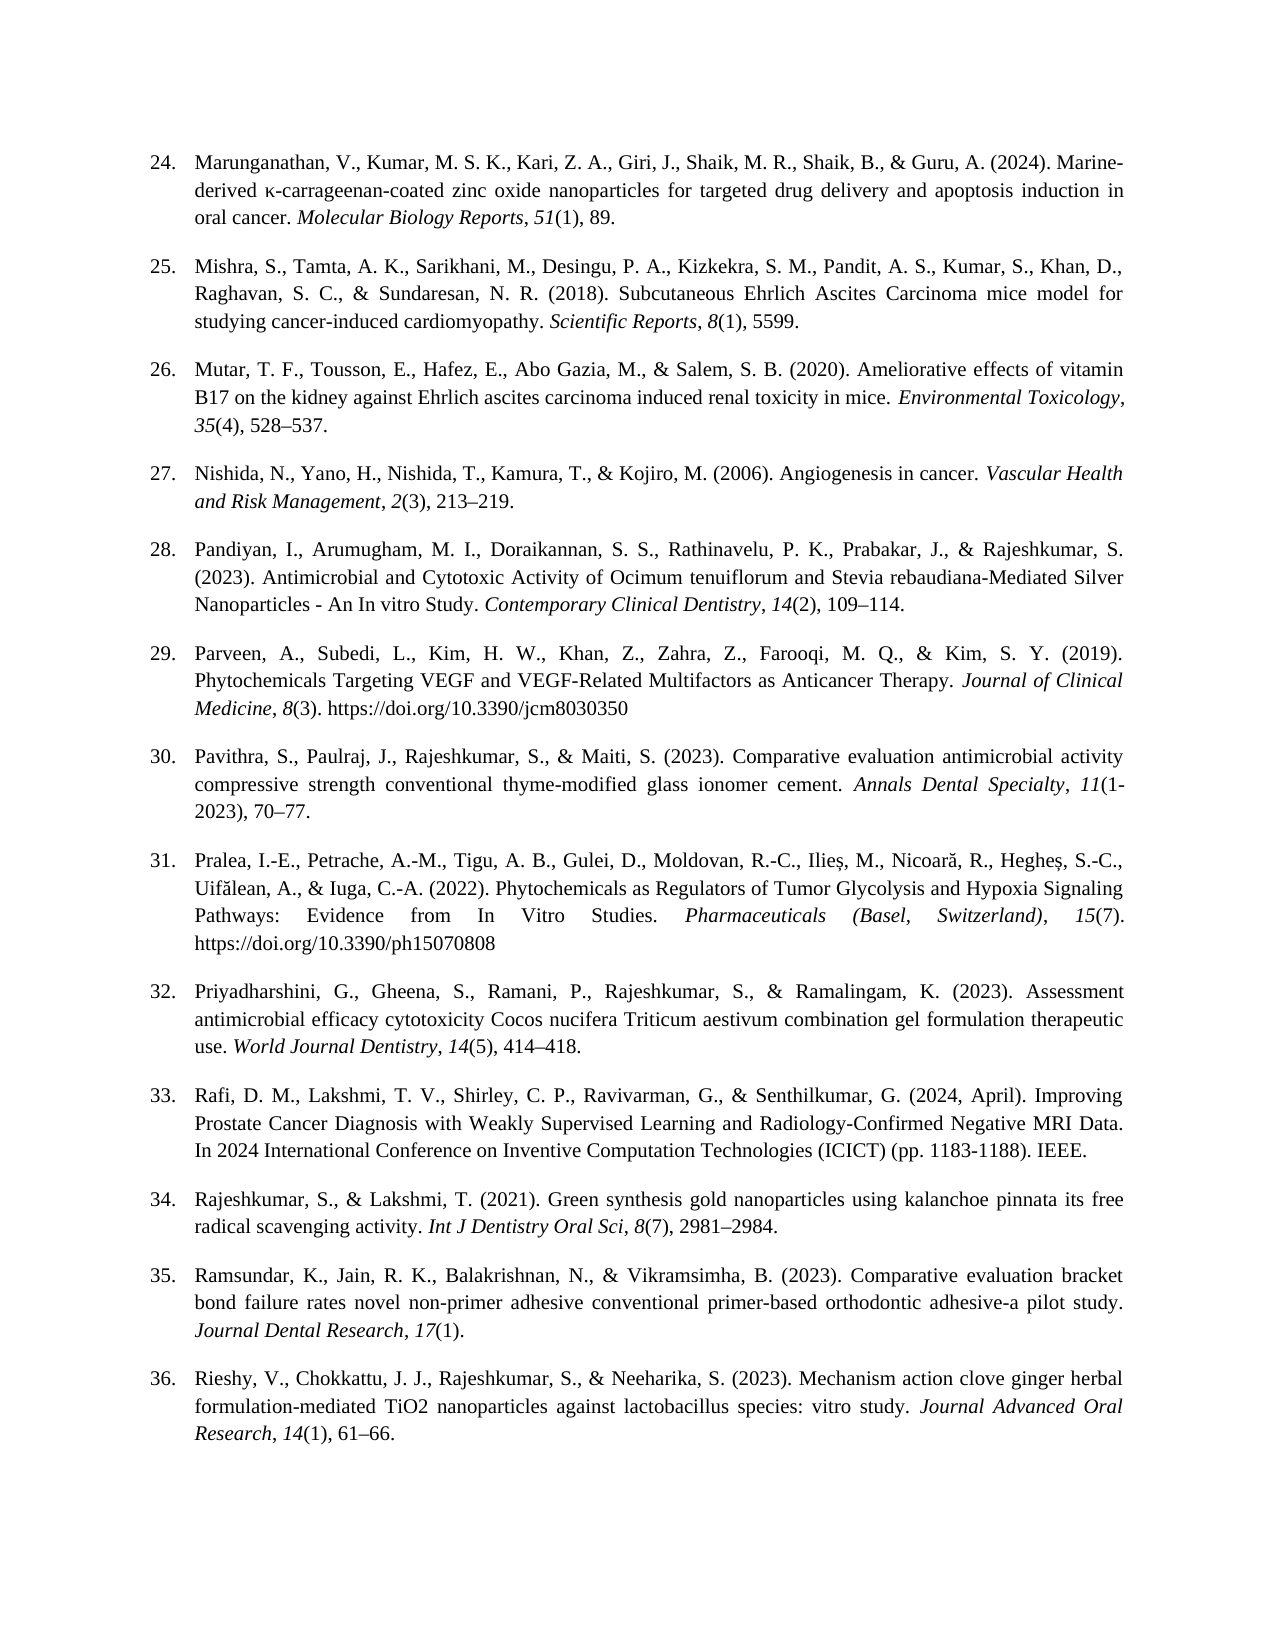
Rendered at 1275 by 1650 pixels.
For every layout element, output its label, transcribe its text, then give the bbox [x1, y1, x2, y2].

text Rajeshkumar, S., & Lakshmi, T. (2021). Green synthesis gold nanoparticles using kalanchoe pinnata its free radical scavenging activity. Int J Dentistry Oral Sci, 8(7), 2981–2984. [150, 1186, 1125, 1238]
text Parveen, A., Subedi, L., Kim, H. W., Khan, Z., Zahra, Z., Farooqi, M. Q., & Kim, S. Y. (2019). Phytochemicals Targeting VEGF and VEGF-Related Multifactors as Anticancer Therapy. Journal of Clinical Medicine, 8(3). https://doi.org/10.3390/jcm8030350 [150, 641, 1125, 720]
text Rafi, D. M., Lakshmi, T. V., Shirley, C. P., Ravivarman, G., & Senthilkumar, G. (2024, April). Improving Prostate Cancer Diagnosis with Weakly Supervised Learning and Radiology-Confirmed Negative MRI Data. In 2024 International Conference on Inventive Computation Technologies (ICICT) (pp. 1183-1188). IEEE. [150, 1083, 1125, 1162]
text Priyadharshini, G., Gheena, S., Ramani, P., Rajeshkumar, S., & Ramalingam, K. (2023). Assessment antimicrobial efficacy cytotoxicity Cocos nucifera Triticum aestivum combination gel formulation therapeutic use. World Journal Dentistry, 14(5), 414–418. [150, 979, 1125, 1058]
text Pralea, I.-E., Petrache, A.-M., Tigu, A. B., Gulei, D., Moldovan, R.-C., Ilieș, M., Nicoară, R., Hegheș, S.-C., Uifălean, A., & Iuga, C.-A. (2022). Phytochemicals as Regulators of Tumor Glycolysis and Hypoxia Signaling Pathways: Evidence from In Vitro Studies. Pharmaceuticals (Basel, Switzerland), 15(7). https://doi.org/10.3390/ph15070808 [150, 848, 1125, 955]
text Pandiyan, I., Arumugham, M. I., Doraikannan, S. S., Rathinavelu, P. K., Prabakar, J., & Rajeshkumar, S. (2023). Antimicrobial and Cytotoxic Activity of Ocimum tenuiflorum and Stevia rebaudiana-Mediated Silver Nanoparticles - An In vitro Study. Contemporary Clinical Dentistry, 14(2), 109–114. [150, 537, 1125, 616]
text Mutar, T. F., Tousson, E., Hafez, E., Abo Gazia, M., & Salem, S. B. (2020). Ameliorative effects of vitamin B17 on the kidney against Ehrlich ascites carcinoma induced renal toxicity in mice. Environmental Toxicology, 35(4), 528–537. [150, 357, 1125, 437]
text Ramsundar, K., Jain, R. K., Balakrishnan, N., & Vikramsimha, B. (2023). Comparative evaluation bracket bond failure rates novel non-primer adhesive conventional primer-based orthodontic adhesive-a pilot study. Journal Dental Research, 17(1). [150, 1262, 1125, 1342]
text Pavithra, S., Paulraj, J., Rajeshkumar, S., & Maiti, S. (2023). Comparative evaluation antimicrobial activity compressive strength conventional thyme-modified glass ionomer cement. Annals Dental Specialty, 11(1-2023), 70–77. [150, 744, 1125, 823]
text Nishida, N., Yano, H., Nishida, T., Kamura, T., & Kojiro, M. (2006). Angiogenesis in cancer. Vascular Health and Risk Management, 2(3), 213–219. [150, 461, 1125, 513]
text Marunganathan, V., Kumar, M. S. K., Kari, Z. A., Giri, J., Shaik, M. R., Shaik, B., & Guru, A. (2024). Marine-derived κ-carrageenan-coated zinc oxide nanoparticles for targeted drug delivery and apoptosis induction in oral cancer. Molecular Biology Reports, 51(1), 89. [150, 150, 1125, 229]
text Mishra, S., Tamta, A. K., Sarikhani, M., Desingu, P. A., Kizkekra, S. M., Pandit, A. S., Kumar, S., Khan, D., Raghavan, S. C., & Sundaresan, N. R. (2018). Subcutaneous Ehrlich Ascites Carcinoma mice model for studying cancer-induced cardiomyopathy. Scientific Reports, 8(1), 5599. [150, 254, 1125, 333]
text Rieshy, V., Chokkattu, J. J., Rajeshkumar, S., & Neeharika, S. (2023). Mechanism action clove ginger herbal formulation-mediated TiO2 nanoparticles against lactobacillus species: vitro study. Journal Advanced Oral Research, 14(1), 61–66. [150, 1366, 1125, 1445]
